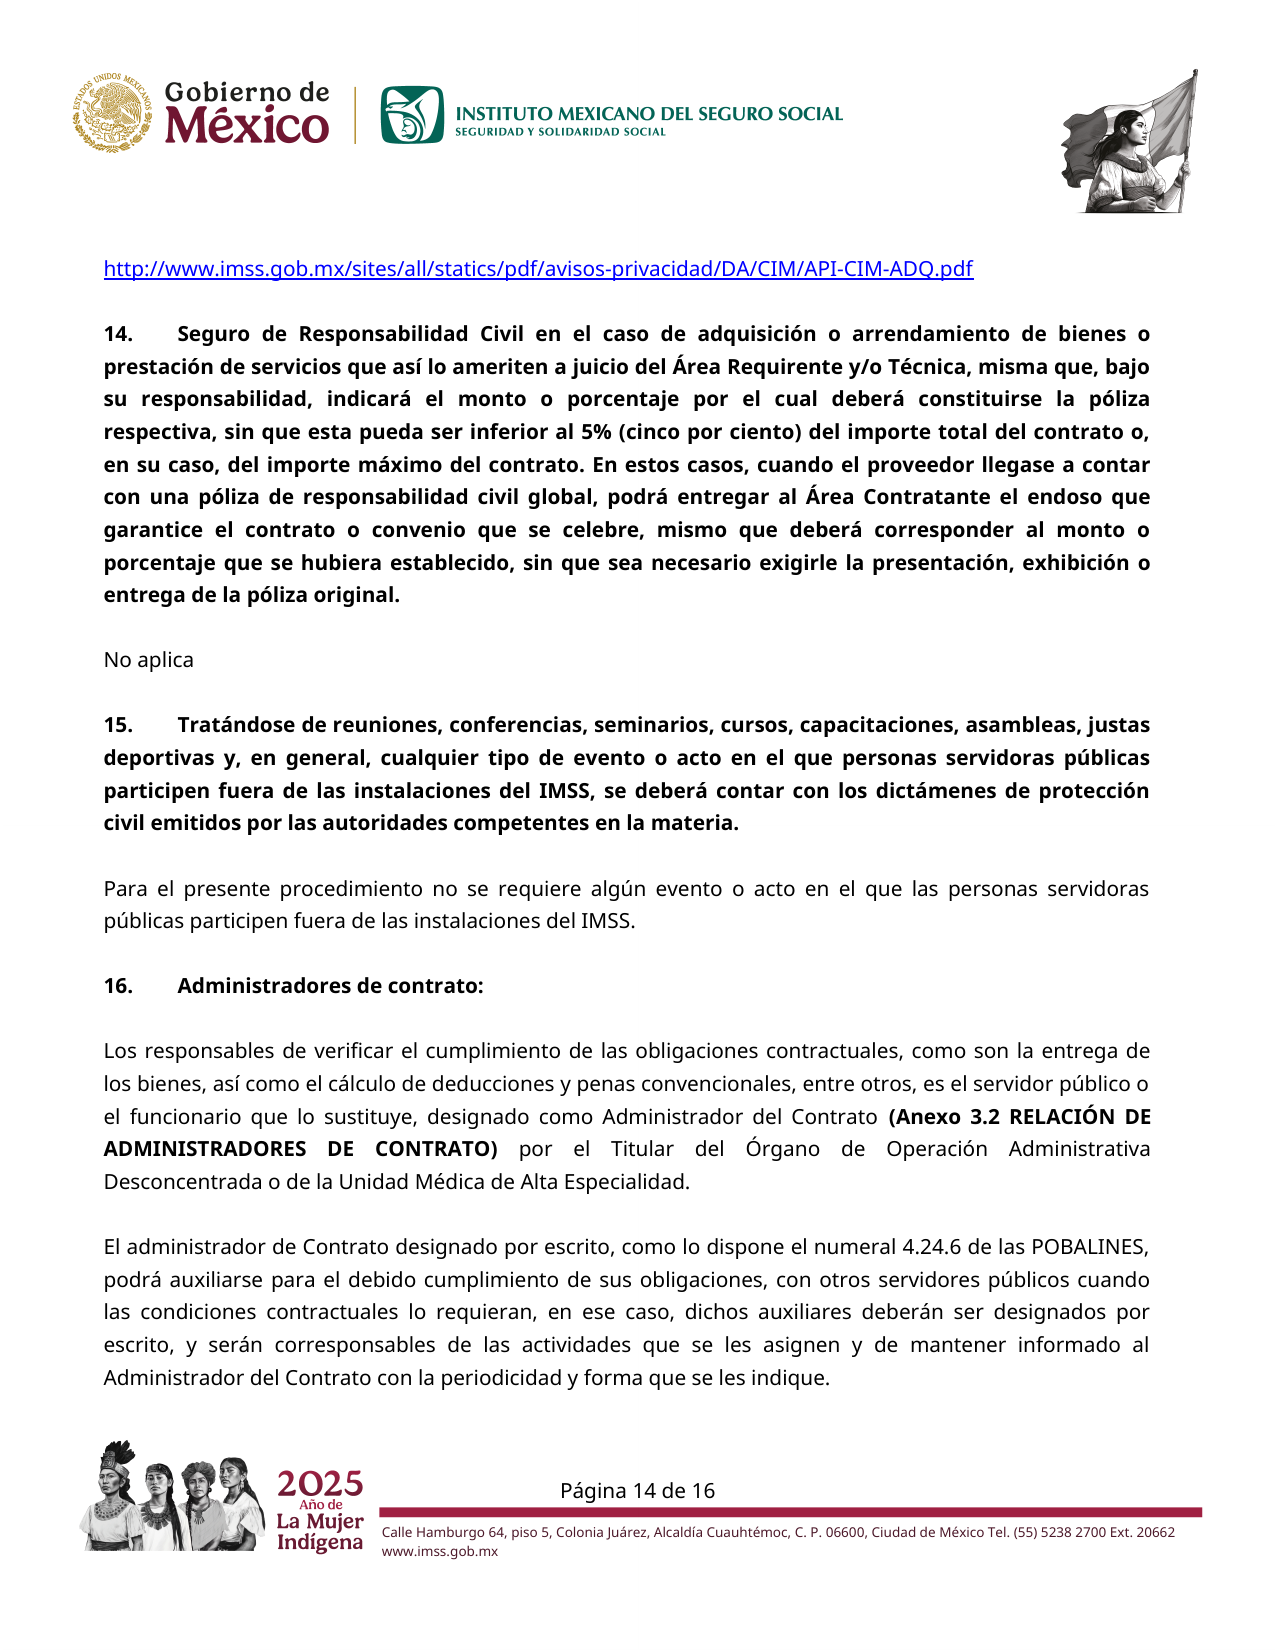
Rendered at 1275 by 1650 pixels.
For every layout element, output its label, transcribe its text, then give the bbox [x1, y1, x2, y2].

list Seguro de Responsabilidad Civil en el caso de adquisición o arrendamiento de bienes o prestación de servicios que así lo ameriten a juicio del Área Requirente y/o Técnica, misma que, bajo su responsabilidad, indicará el monto o porcentaje por el cual deberá constituirse la póliza respectiva, sin que esta pueda ser inferior al 5% (cinco por ciento) del importe total del contrato o, en su caso, del importe máximo del contrato. En estos casos, cuando el proveedor llegase a contar con una póliza de responsabilidad civil global, podrá entregar al Área Contratante el endoso que garantice el contrato o convenio que se celebre, mismo que deberá corresponder al monto o porcentaje que se hubiera establecido, sin que sea necesario exigirle la presentación, exhibición o entrega de la póliza original. [103, 319, 1152, 609]
picture [2, 2, 1275, 1650]
text Los responsables de verificar el cumplimiento de las obligaciones contractuales, como son la entrega de los bienes, así como el cálculo de deducciones y penas convencionales, entre otros, es el servidor público o el funcionario que lo sustituye, designado como Administrador del Contrato (Anexo 3.2 RELACIÓN DE ADMINISTRADORES DE CONTRATO) por el Titular del Órgano de Operación Administrativa Desconcentrada o de la Unidad Médica de Alta Especialidad. [103, 1037, 1152, 1196]
text http://www.imss.gob.mx/sites/all/statics/pdf/avisos-privacidad/DA/CIM/API-CIM-ADQ.pdf [103, 254, 1152, 283]
text No aplica [103, 645, 1152, 674]
text 16. Administradores de contrato: [103, 971, 1152, 1000]
text Para el presente procedimiento no se requiere algún evento o acto en el que las personas servidoras públicas participen fuera de las instalaciones del IMSS. [103, 874, 1152, 935]
text El administrador de Contrato designado por escrito, como lo dispone el numeral 4.24.6 de las POBALINES, podrá auxiliarse para el debido cumplimiento de sus obligaciones, con otros servidores públicos cuando las condiciones contractuales lo requieran, en ese caso, dichos auxiliares deberán ser designados por escrito, y serán corresponsables de las actividades que se les asignen y de mantener informado al Administrador del Contrato con la periodicidad y forma que se les indique. [103, 1232, 1152, 1391]
list Tratándose de reuniones, conferencias, seminarios, cursos, capacitaciones, asambleas, justas deportivas y, en general, cualquier tipo de evento o acto en el que personas servidoras públicas participen fuera de las instalaciones del IMSS, se deberá contar con los dictámenes de protección civil emitidos por las autoridades competentes en la materia. [103, 711, 1152, 837]
